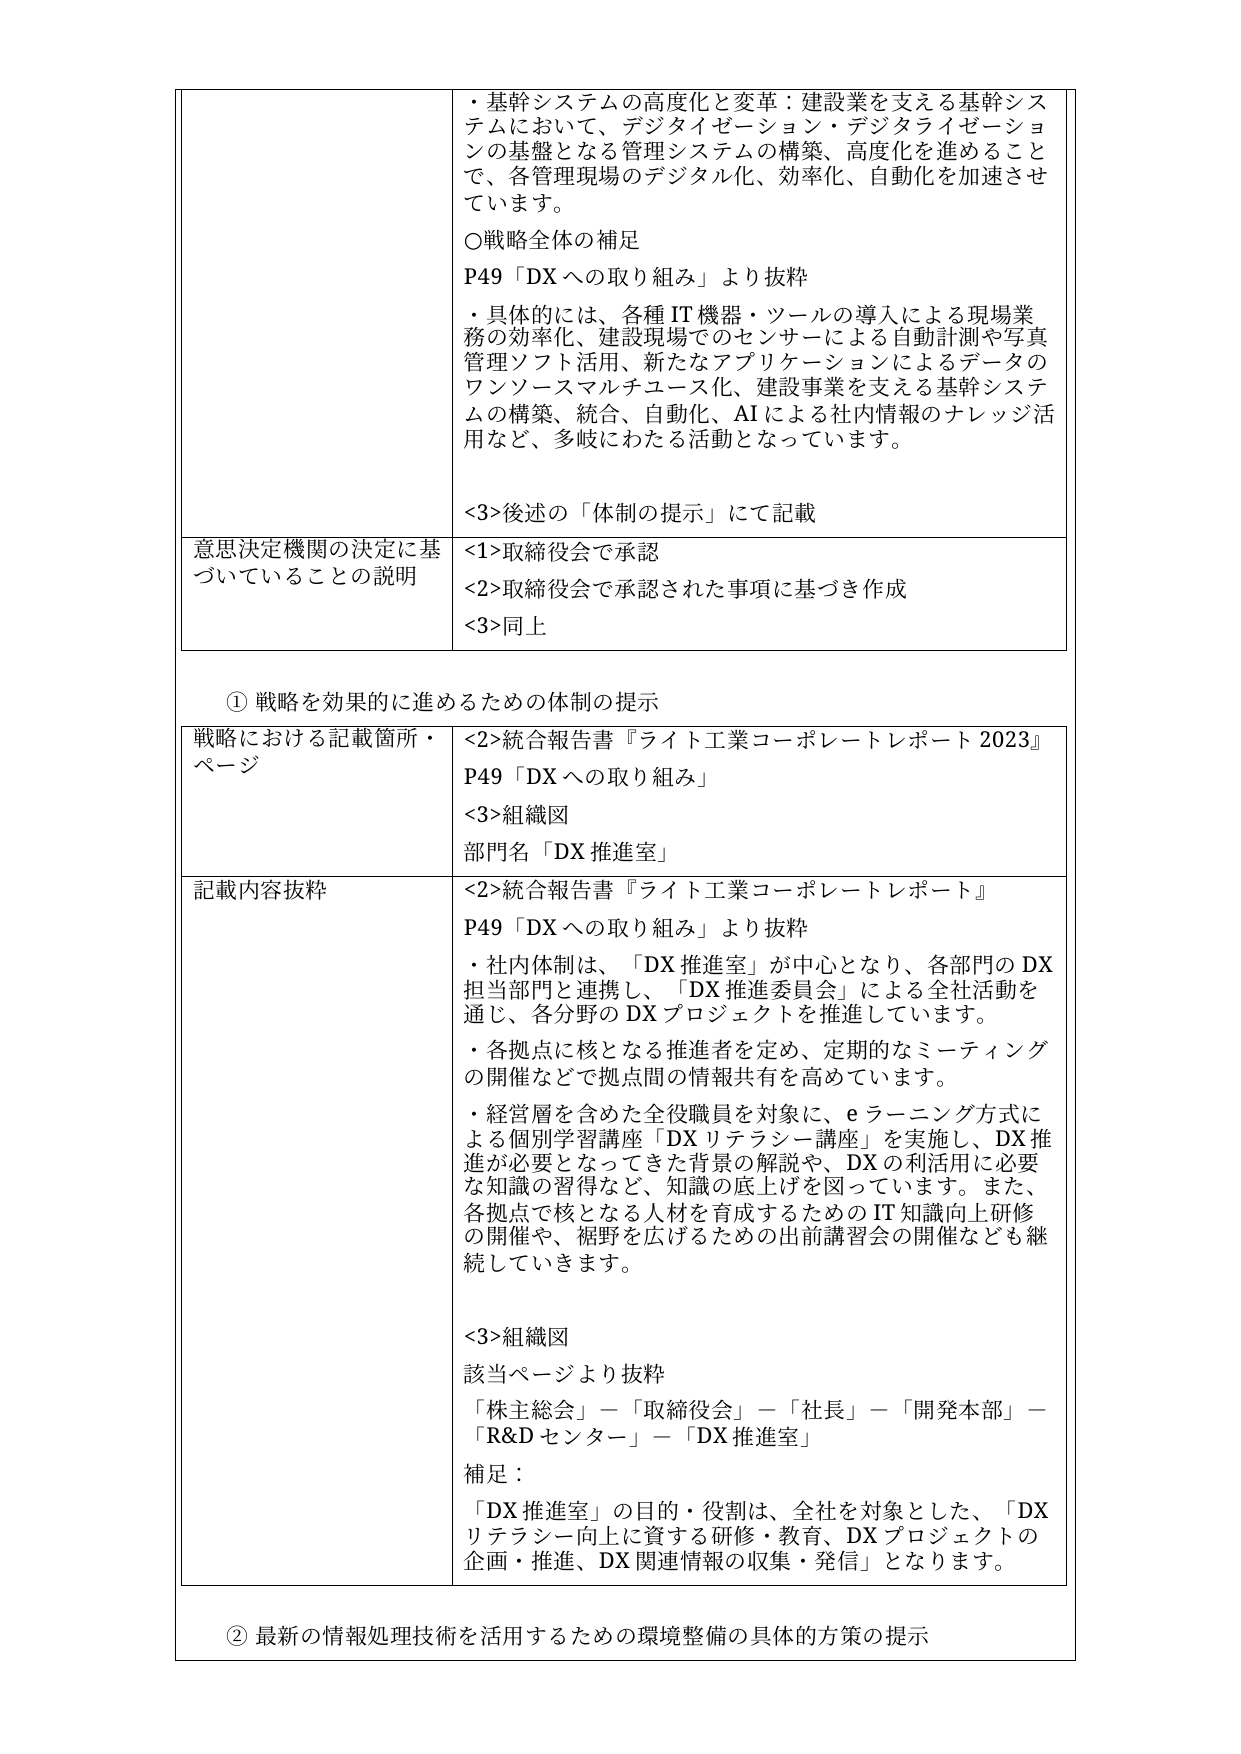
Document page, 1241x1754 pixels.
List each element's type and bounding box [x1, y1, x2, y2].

table_cell [176, 90, 1075, 1660]
